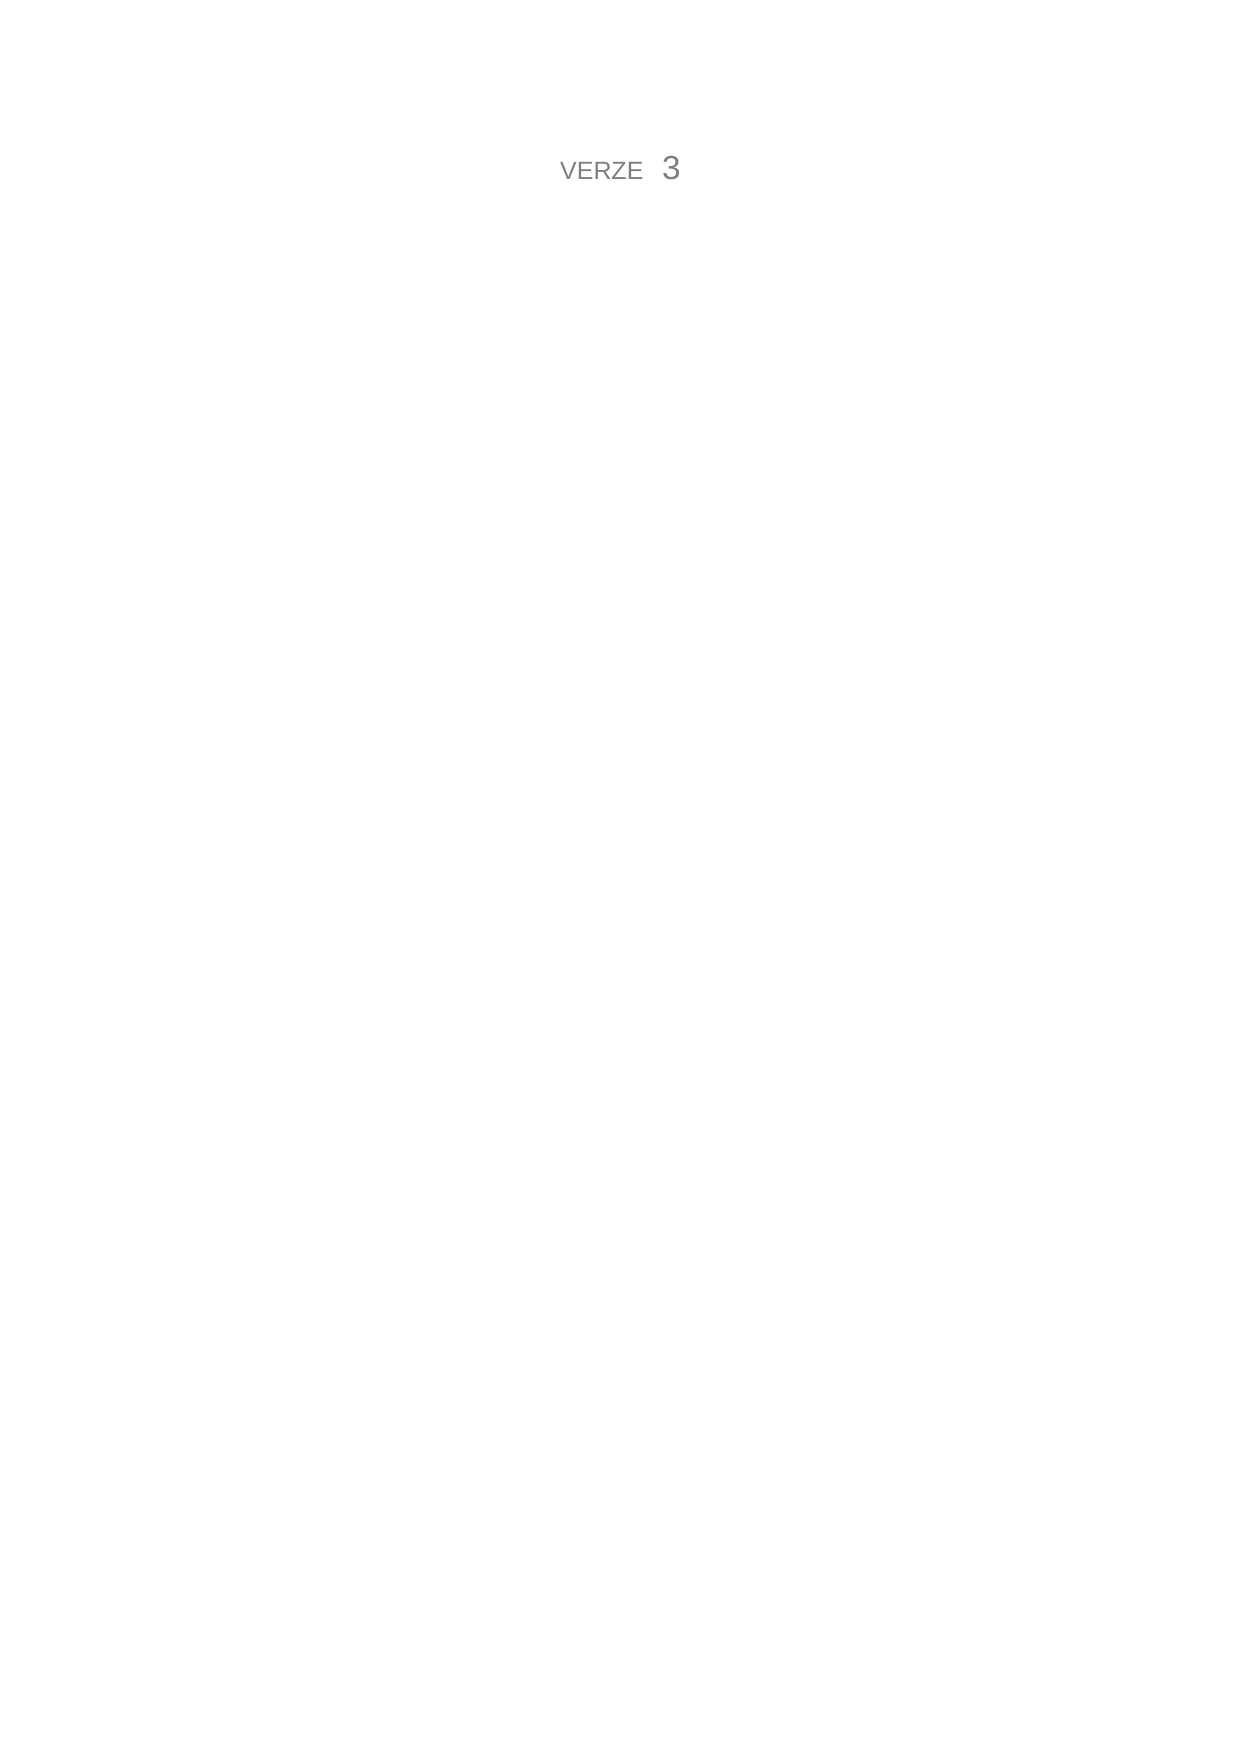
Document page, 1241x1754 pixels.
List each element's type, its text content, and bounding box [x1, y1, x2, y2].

text VERZE 3 [148, 148, 1092, 186]
